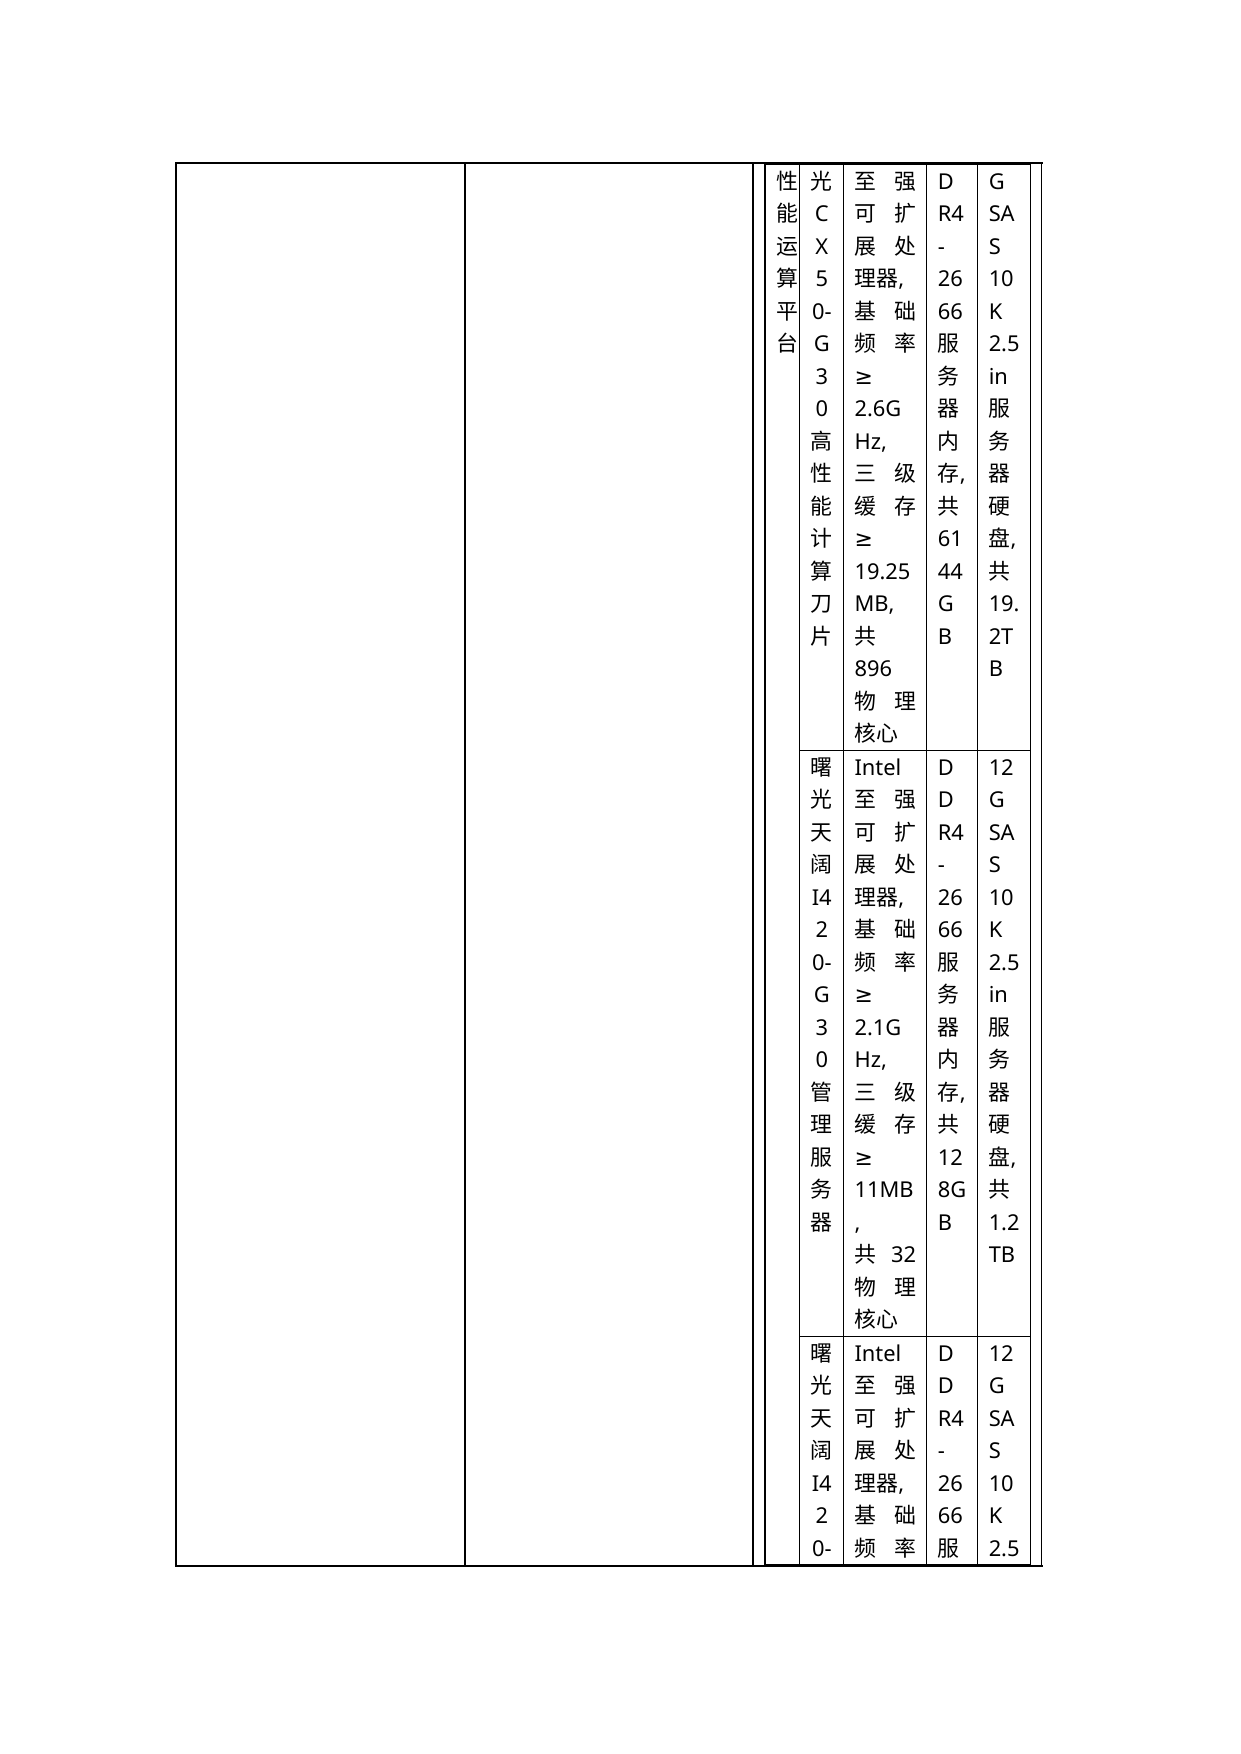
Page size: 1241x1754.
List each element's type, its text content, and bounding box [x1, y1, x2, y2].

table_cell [844, 1337, 926, 1564]
table_cell 2.1智慧环保指挥中心硬件资源平台云服务清单 2.2智慧环保指挥中心硬件资源平台云服务配套清单 2.3高性能运算平台服务清单 2.4高性能运算平台服务配套清单 2.5运维服务 服务说明 服务要求 [844, 751, 926, 1336]
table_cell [766, 165, 799, 1564]
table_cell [754, 164, 764, 1565]
table_cell 2.1智慧环保指挥中心硬件资源平台云服务清单 2.2智慧环保指挥中心硬件资源平台云服务配套清单 2.3高性能运算平台服务清单 2.4高性能运算平台服务配套清单 2.5运维服务 服务说明 服务要求 [978, 751, 1030, 1336]
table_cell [978, 1337, 1030, 1564]
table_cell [1031, 164, 1041, 1565]
table_cell 2.1智慧环保指挥中心硬件资源平台云服务清单 2.2智慧环保指挥中心硬件资源平台云服务配套清单 2.3高性能运算平台服务清单 2.4高性能运算平台服务配套清单 2.5运维服务 服务说明 服务要求 [978, 165, 1030, 750]
table_cell 2.1智慧环保指挥中心硬件资源平台云服务清单 2.2智慧环保指挥中心硬件资源平台云服务配套清单 2.3高性能运算平台服务清单 2.4高性能运算平台服务配套清单 2.5运维服务 服务说明 服务要求 [800, 165, 843, 750]
table_cell [466, 164, 752, 1565]
table_cell 2.1智慧环保指挥中心硬件资源平台云服务清单 2.2智慧环保指挥中心硬件资源平台云服务配套清单 2.3高性能运算平台服务清单 2.4高性能运算平台服务配套清单 2.5运维服务 服务说明 服务要求 [800, 751, 843, 1336]
table_cell 2.1智慧环保指挥中心硬件资源平台云服务清单 2.2智慧环保指挥中心硬件资源平台云服务配套清单 2.3高性能运算平台服务清单 2.4高性能运算平台服务配套清单 2.5运维服务 服务说明 服务要求 [927, 165, 977, 750]
table_cell 2 [177, 164, 464, 1565]
table_cell 2.1智慧环保指挥中心硬件资源平台云服务清单 2.2智慧环保指挥中心硬件资源平台云服务配套清单 2.3高性能运算平台服务清单 2.4高性能运算平台服务配套清单 2.5运维服务 服务说明 服务要求 [927, 751, 977, 1336]
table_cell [800, 1337, 843, 1564]
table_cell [927, 1337, 977, 1564]
table_cell 2.1智慧环保指挥中心硬件资源平台云服务清单 2.2智慧环保指挥中心硬件资源平台云服务配套清单 2.3高性能运算平台服务清单 2.4高性能运算平台服务配套清单 2.5运维服务 服务说明 服务要求 [844, 165, 926, 750]
